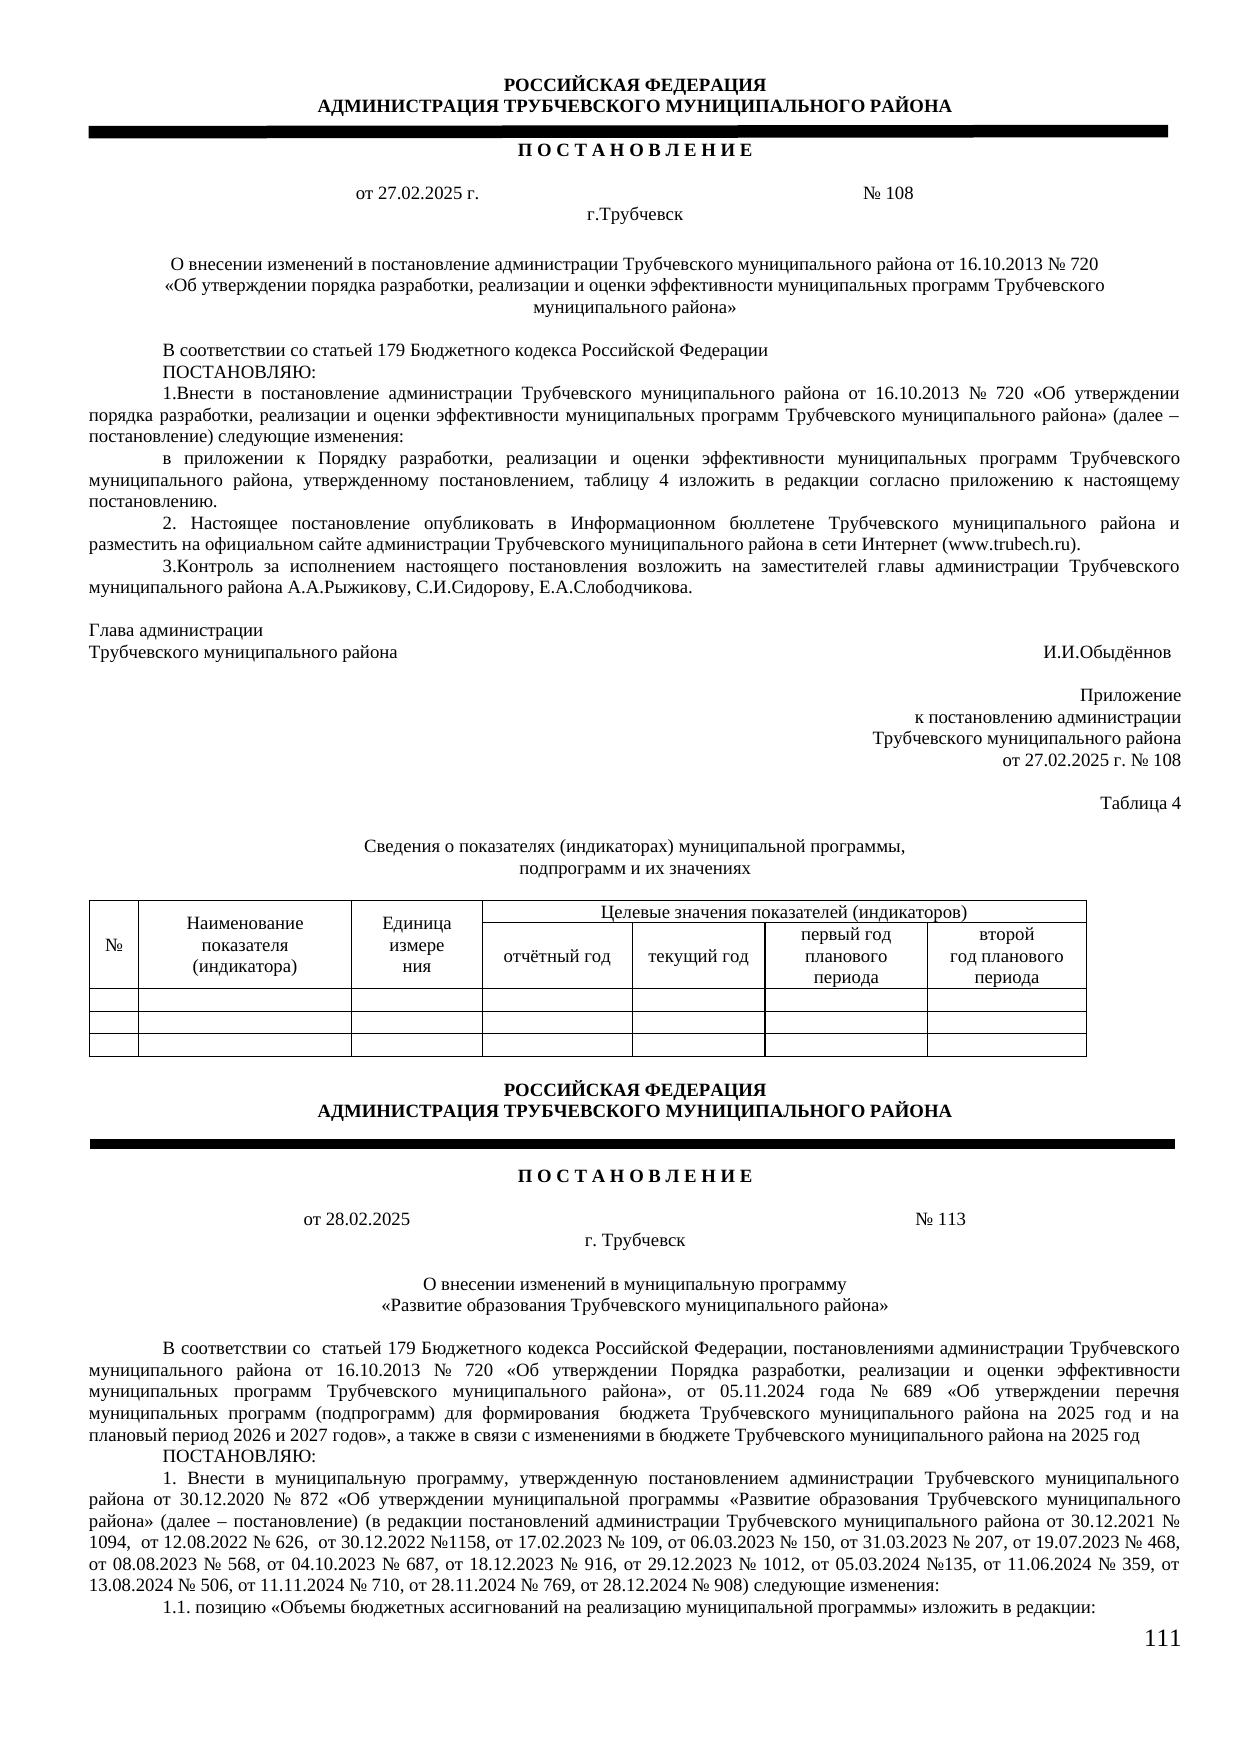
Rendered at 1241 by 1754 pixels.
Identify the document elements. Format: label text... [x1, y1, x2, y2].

text П О С Т А Н О В Л Е Н И Е [89, 138, 1181, 160]
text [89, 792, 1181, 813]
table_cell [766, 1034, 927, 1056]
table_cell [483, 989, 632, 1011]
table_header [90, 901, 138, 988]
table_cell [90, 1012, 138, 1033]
text в приложении к Порядку разработки, реализации и оценки эффективности муниципальных программ Трубчевского муниципального района, утвержденному постановлением, таблицу 4 изложить в редакции согласно приложению к настоящему постановлению. [89, 447, 1181, 512]
text от 27.02.2025 г. № 108 [89, 182, 1181, 203]
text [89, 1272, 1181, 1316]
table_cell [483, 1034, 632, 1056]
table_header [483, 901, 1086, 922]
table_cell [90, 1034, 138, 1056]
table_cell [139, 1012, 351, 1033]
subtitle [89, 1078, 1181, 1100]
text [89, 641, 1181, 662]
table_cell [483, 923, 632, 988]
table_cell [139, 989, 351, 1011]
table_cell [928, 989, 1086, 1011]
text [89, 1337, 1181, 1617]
text «Об утверждении порядка разработки, реализации и оценки эффективности муниципальных программ Трубчевского [89, 274, 1181, 296]
text В соответствии со статьей 179 Бюджетного кодекса Российской Федерации [89, 339, 1181, 361]
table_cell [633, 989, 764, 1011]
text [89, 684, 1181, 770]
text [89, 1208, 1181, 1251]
text АДМИНИСТРАЦИЯ ТРУБЧЕВСКОГО МУНИЦИПАЛЬНОГО РАЙОНА [89, 95, 1181, 117]
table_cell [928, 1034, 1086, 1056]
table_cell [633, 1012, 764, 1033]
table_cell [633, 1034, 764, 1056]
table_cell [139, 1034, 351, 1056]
text РОССИЙСКАЯ ФЕДЕРАЦИЯ [89, 74, 1181, 95]
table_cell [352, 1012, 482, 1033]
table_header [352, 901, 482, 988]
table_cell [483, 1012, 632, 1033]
text г.Трубчевск [89, 203, 1181, 225]
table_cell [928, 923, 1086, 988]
text О внесении изменений в постановление администрации Трубчевского муниципального района от 16.10.2013 № 720 [89, 253, 1181, 274]
text Глава администрации [89, 619, 1181, 641]
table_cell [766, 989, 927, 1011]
text 2. Настоящее постановление опубликовать в Информационном бюллетене Трубчевского муниципального района и разместить на официальном сайте администрации Трубчевского муниципального района в сети Интернет (www.trubech.ru). [89, 512, 1181, 555]
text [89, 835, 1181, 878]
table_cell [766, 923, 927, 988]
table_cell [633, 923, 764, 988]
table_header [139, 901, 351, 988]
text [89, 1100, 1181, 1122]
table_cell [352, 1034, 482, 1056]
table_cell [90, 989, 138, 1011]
text муниципального района» [89, 296, 1181, 317]
text 1.Внести в постановление администрации Трубчевского муниципального района от 16.10.2013 № 720 «Об утверждении порядка разработки, реализации и оценки эффективности муниципальных программ Трубчевского муниципального района» (далее – постановление) следующие изменения: [89, 382, 1181, 447]
text ПОСТАНОВЛЯЮ: [89, 361, 1181, 382]
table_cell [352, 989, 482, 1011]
text 3.Контроль за исполнением настоящего постановления возложить на заместителей главы администрации Трубчевского муниципального района А.А.Рыжикову, С.И.Сидорову, Е.А.Слободчикова. [89, 555, 1181, 598]
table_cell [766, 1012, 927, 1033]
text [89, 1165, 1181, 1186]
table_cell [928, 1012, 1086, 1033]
